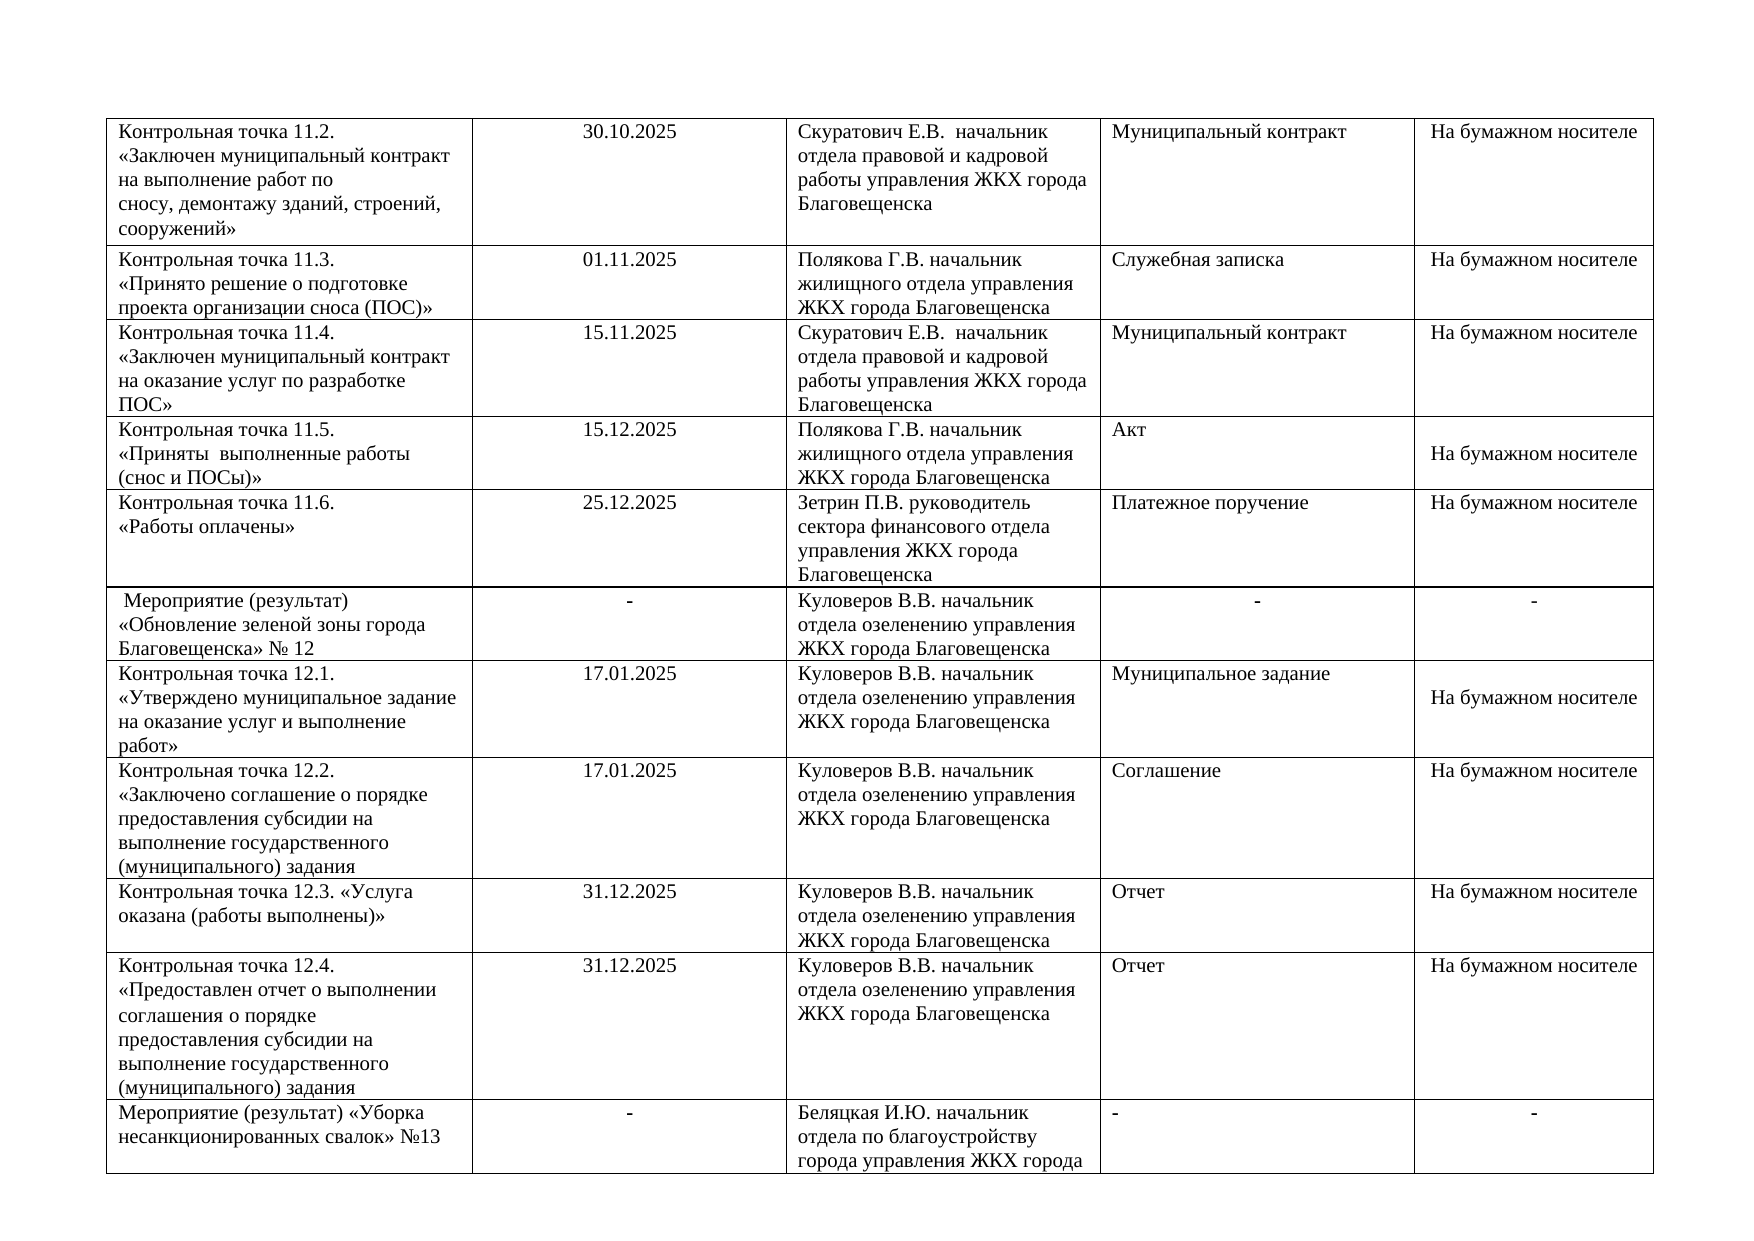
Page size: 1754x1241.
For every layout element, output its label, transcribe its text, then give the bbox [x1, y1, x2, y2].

table_cell На бумажном носителе [1415, 661, 1653, 757]
table_cell 17.01.2025 [473, 661, 786, 757]
table_cell Куловеров В.В. начальник отдела озеленению управления ЖКХ города Благовещенска [787, 588, 1100, 660]
table_cell Мероприятие (результат) «Обновление зеленой зоны города Благовещенска» № 12 [107, 588, 472, 660]
table_cell На бумажном носителе [1415, 758, 1653, 878]
table_cell Контрольная точка 11.6. «Работы оплачены» [107, 490, 472, 586]
table_cell Контрольная точка 11.4. «Заключен муниципальный контракт на оказание услуг по разработке ПОС» [107, 320, 472, 416]
table_cell Муниципальный контракт [1101, 119, 1414, 245]
table_cell На бумажном носителе [1415, 246, 1653, 319]
table_cell Скуратович Е.В. начальник отдела правовой и кадровой работы управления ЖКХ города Благовещенска [787, 119, 1100, 245]
table_cell Отчет [1101, 879, 1414, 952]
table_cell На бумажном носителе [1415, 953, 1653, 1099]
table_cell Контрольная точка 11.2. «Заключен муниципальный контракт на выполнение работ по сносу, демонтажу зданий, строений, сооружений» [107, 119, 472, 245]
table_cell Контрольная точка 11.5. «Приняты выполненные работы (снос и ПОСы)» [107, 417, 472, 489]
table_cell Полякова Г.В. начальник жилищного отдела управления ЖКХ города Благовещенска [787, 246, 1100, 319]
table_cell Контрольная точка 12.2. «Заключено соглашение о порядке предоставления субсидии на выполнение государственного (муниципального) задания [107, 758, 472, 878]
table_cell - [473, 1100, 786, 1172]
table_cell Акт [1101, 417, 1414, 489]
table_cell - [473, 588, 786, 660]
table_cell Отчет [1101, 953, 1414, 1099]
table_cell Куловеров В.В. начальник отдела озеленению управления ЖКХ города Благовещенска [787, 758, 1100, 878]
table_cell Контрольная точка 12.4. «Предоставлен отчет о выполнении соглашения о порядке предоставления субсидии на выполнение государственного (муниципального) задания [107, 953, 472, 1099]
table_cell Куловеров В.В. начальник отдела озеленению управления ЖКХ города Благовещенска [787, 953, 1100, 1099]
table_cell Служебная записка [1101, 246, 1414, 319]
table_cell - [1101, 1100, 1414, 1172]
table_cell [1415, 119, 1653, 245]
table_cell 01.11.2025 [473, 246, 786, 319]
table_cell На бумажном носителе [1415, 417, 1653, 489]
table_cell 25.12.2025 [473, 490, 786, 586]
table_cell Скуратович Е.В. начальник отдела правовой и кадровой работы управления ЖКХ города Благовещенска [787, 320, 1100, 416]
table_cell 17.01.2025 [473, 758, 786, 878]
table_cell 30.10.2025 [473, 119, 786, 245]
table_cell Контрольная точка 12.1. «Утверждено муниципальное задание на оказание услуг и выполнение работ» [107, 661, 472, 757]
table_cell Контрольная точка 12.3. «Услуга оказана (работы выполнены)» [107, 879, 472, 952]
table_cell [787, 1100, 1100, 1172]
table_cell Куловеров В.В. начальник отдела озеленению управления ЖКХ города Благовещенска [787, 661, 1100, 757]
table_cell 15.11.2025 [473, 320, 786, 416]
table_cell 15.12.2025 [473, 417, 786, 489]
table_cell - [1415, 1100, 1653, 1172]
table_cell Полякова Г.В. начальник жилищного отдела управления ЖКХ города Благовещенска [787, 417, 1100, 489]
table_cell - [1101, 588, 1414, 660]
table_cell 31.12.2025 [473, 953, 786, 1099]
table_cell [107, 1100, 472, 1172]
table_cell Соглашение [1101, 758, 1414, 878]
table_cell На бумажном носителе [1415, 879, 1653, 952]
table_cell Зетрин П.В. руководитель сектора финансового отдела управления ЖКХ города Благовещенска [787, 490, 1100, 586]
table_cell На бумажном носителе [1415, 490, 1653, 586]
table_cell Муниципальный контракт [1101, 320, 1414, 416]
table_cell Контрольная точка 11.3. «Принято решение о подготовке проекта организации сноса (ПОС)» [107, 246, 472, 319]
table_cell - [1415, 588, 1653, 660]
table_cell Муниципальное задание [1101, 661, 1414, 757]
table_cell Платежное поручение [1101, 490, 1414, 586]
table_cell Куловеров В.В. начальник отдела озеленению управления ЖКХ города Благовещенска [787, 879, 1100, 952]
table_cell На бумажном носителе [1415, 320, 1653, 416]
table_cell 31.12.2025 [473, 879, 786, 952]
